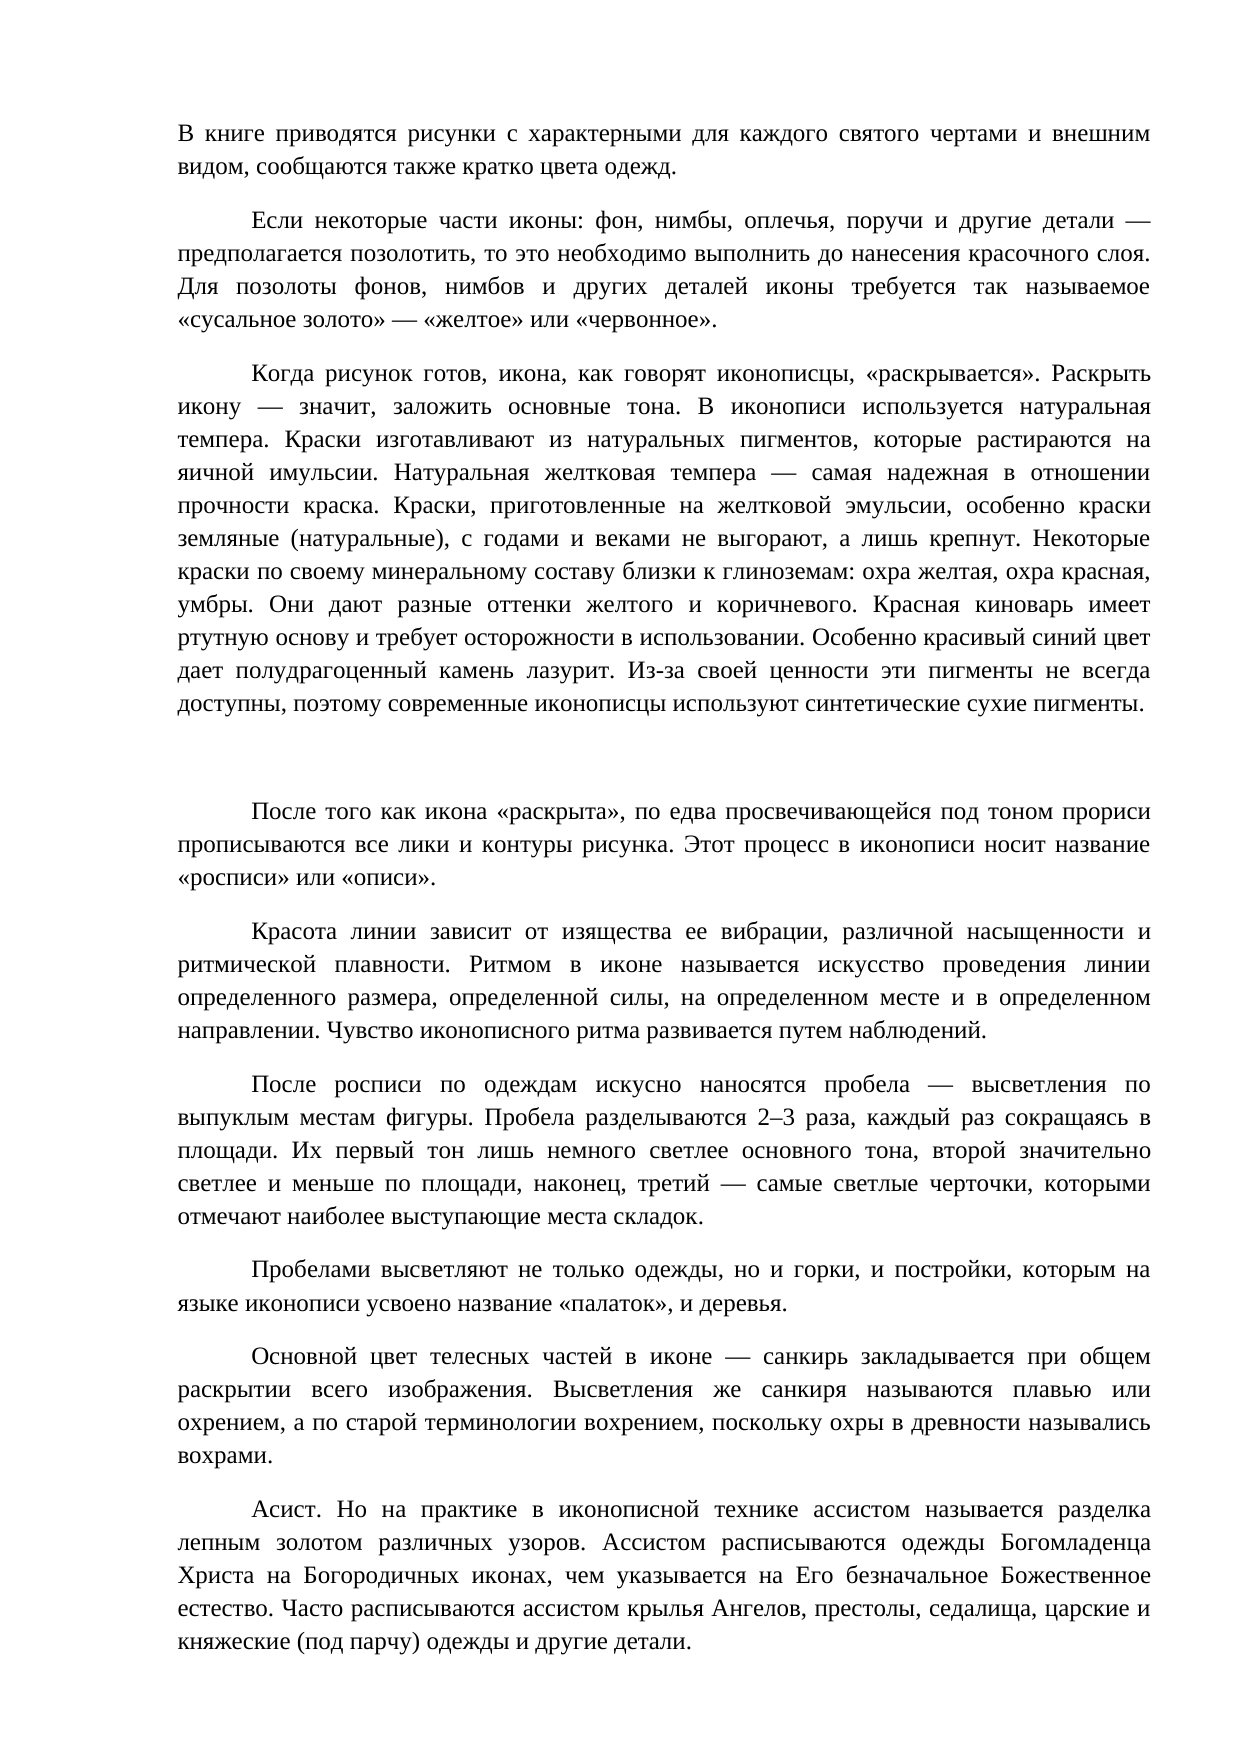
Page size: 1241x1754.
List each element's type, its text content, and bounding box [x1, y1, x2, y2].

text Если некоторые части иконы: фон, нимбы, оплечья, поручи и другие детали — предполагается позолотить, то это необходимо выполнить до нанесения красочного слоя. Для позолоты фонов, нимбов и других деталей иконы требуется так называемое «сусальное золото» — «желтое» или «червонное». [177, 205, 1152, 333]
text Когда рисунок готов, икона, как говорят иконописцы, «раскрывается». Раскрыть икону — значит, заложить основные тона. В иконописи используется натуральная темпера. Краски изготавливают из натуральных пигментов, которые растираются на яичной имульсии. Натуральная желтковая темпера — самая надежная в отношении прочности краска. Краски, приготовленные на желтковой эмульсии, особенно краски земляные (натуральные), с годами и веками не выгорают, а лишь крепнут. Некоторые краски по своему минеральному составу близки к глиноземам: охра желтая, охра красная, умбры. Они дают разные оттенки желтого и коричневого. Красная киноварь имеет ртутную основу и требует осторожности в использовании. Особенно красивый синий цвет дает полудрагоценный камень лазурит. Из-за своей ценности эти пигменты не всегда доступны, поэтому современные иконописцы используют синтетические сухие пигменты. [177, 358, 1152, 717]
text Красота линии зависит от изящества ее вибрации, различной насыщенности и ритмической плавности. Ритмом в иконе называется искусство проведения линии определенного размера, определенной силы, на определенном месте и в определенном направлении. Чувство иконописного ритма развивается путем наблюдений. [177, 916, 1152, 1043]
text Пробелами высветляют не только одежды, но и горки, и постройки, которым на языке иконописи усвоено название «палаток», и деревья. [177, 1254, 1152, 1316]
text После росписи по одеждам искусно наносятся пробела — высветления по выпуклым местам фигуры. Пробела разделываются 2–3 раза, каждый раз сокращаясь в площади. Их первый тон лишь немного светлее основного тона, второй значительно светлее и меньше по площади, наконец, третий — самые светлые черточки, которыми отмечают наиболее выступающие места складок. [177, 1069, 1152, 1229]
text Асист. Но на практике в иконописной технике ассистом называется разделка лепным золотом различных узоров. Ассистом расписываются одежды Богомладенца Христа на Богородичных иконах, чем указывается на Его безначальное Божественное естество. Часто расписываются ассистом крылья Ангелов, престолы, седалища, царские и княжеские (под парчу) одежды и другие детали. [177, 1494, 1152, 1655]
text После того как икона «раскрыта», по едва просвечивающейся под тоном прориси прописываются все лики и контуры рисунка. Этот процесс в иконописи носит название «росписи» или «описи». [177, 796, 1152, 891]
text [177, 118, 1152, 180]
text Основной цвет телесных частей в иконе — санкирь закладывается при общем раскрытии всего изображения. Высветления же санкиря называются плавью или охрением, а по старой терминологии вохрением, поскольку охры в древности назывались вохрами. [177, 1341, 1152, 1469]
